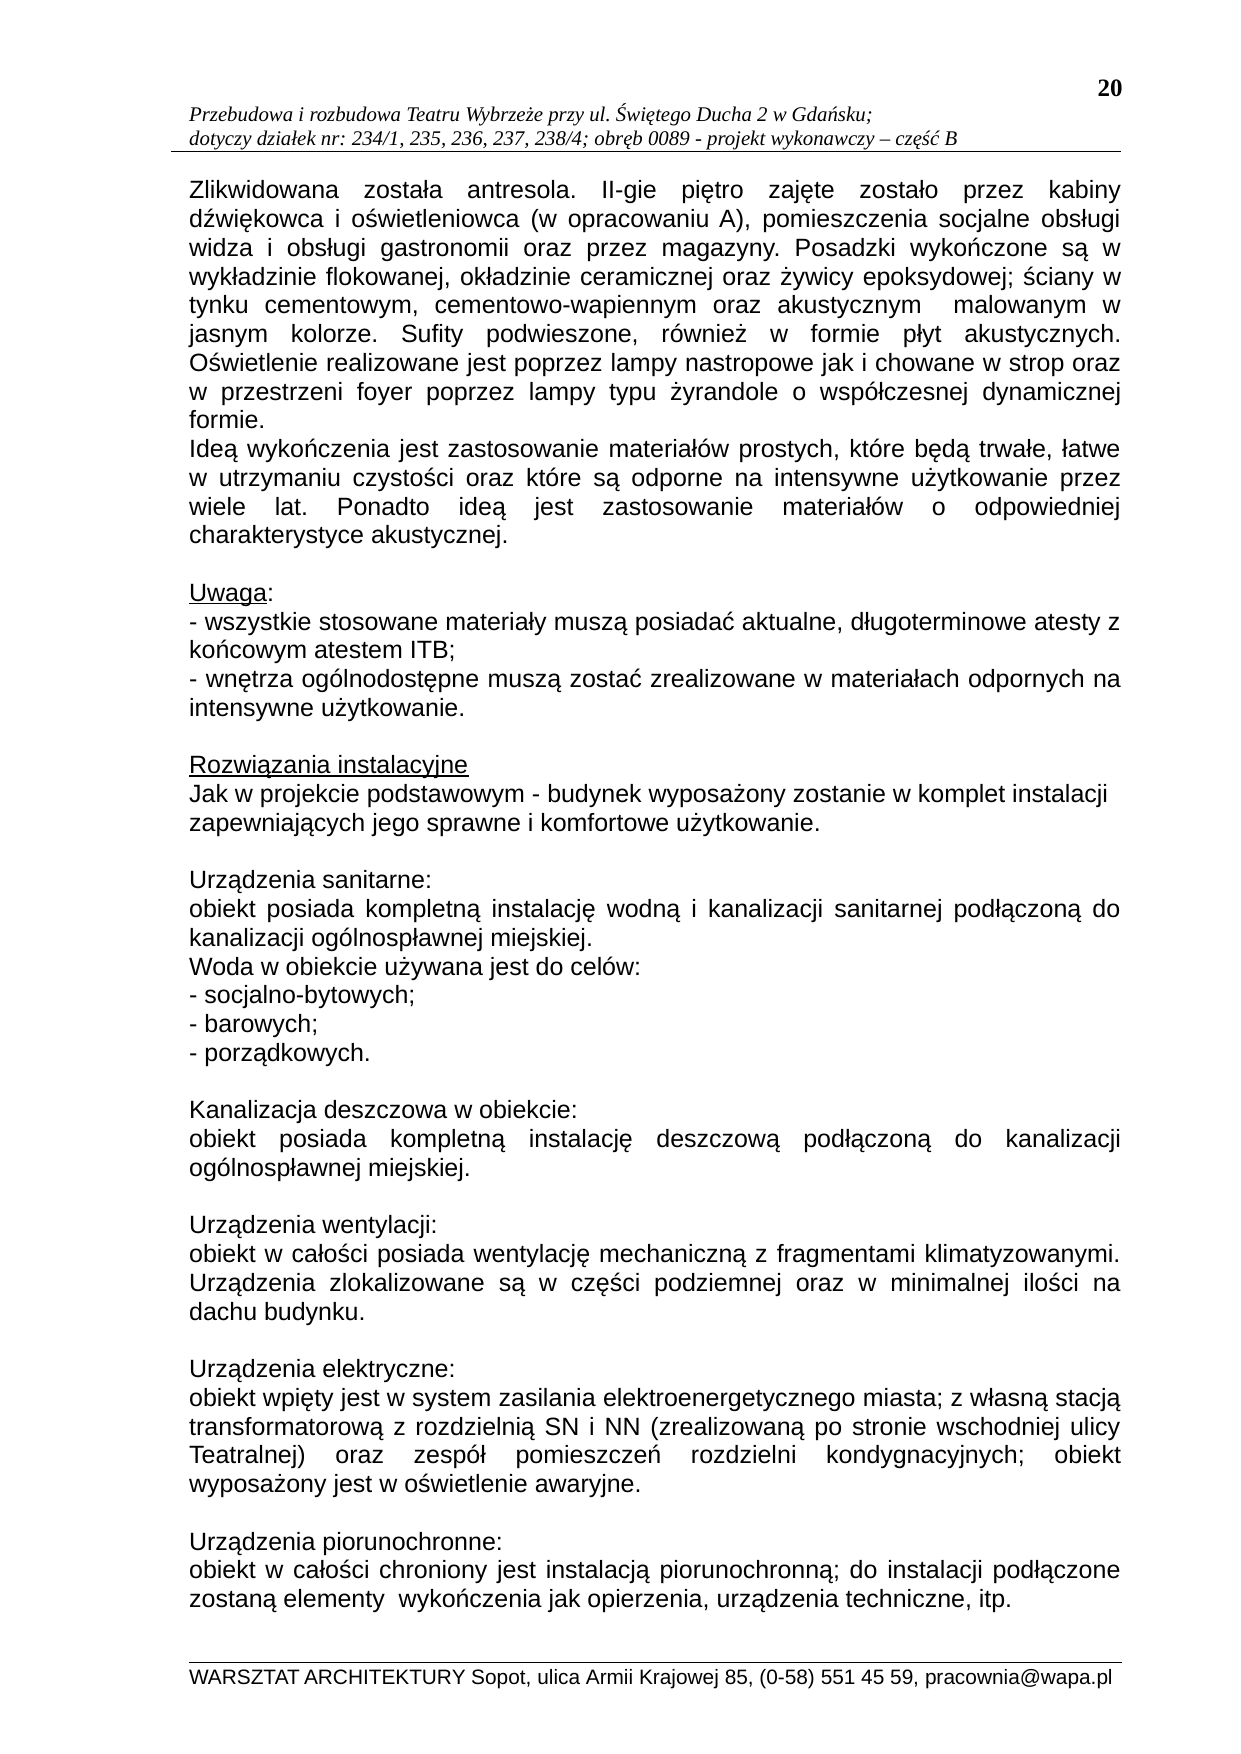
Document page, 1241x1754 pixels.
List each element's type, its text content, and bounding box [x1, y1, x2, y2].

text obiekt posiada kompletną instalację deszczową podłączoną do kanalizacji ogólnospławnej miejskiej. [189, 1124, 1122, 1182]
text Urządzenia piorunochronne: [189, 1527, 1122, 1556]
text - wnętrza ogólnodostępne muszą zostać zrealizowane w materiałach odpornych na intensywne użytkowanie. [189, 664, 1122, 722]
text Urządzenia sanitarne: [189, 866, 1122, 894]
text Kanalizacja deszczowa w obiekcie: [189, 1096, 1122, 1124]
text obiekt w całości chroniony jest instalacją piorunochronną; do instalacji podłączone zostaną elementy wykończenia jak opierzenia, urządzenia techniczne, itp. [189, 1556, 1122, 1613]
text obiekt wpięty jest w system zasilania elektroenergetycznego miasta; z własną stacją transformatorową z rozdzielnią SN i NN (zrealizowaną po stronie wschodniej ulicy Teatralnej) oraz zespół pomieszczeń rozdzielni kondygnacyjnych; obiekt wyposażony jest w oświetlenie awaryjne. [189, 1383, 1122, 1498]
text Rozwiązania instalacyjne [189, 751, 1122, 779]
text Woda w obiekcie używana jest do celów: [189, 952, 1122, 981]
text obiekt w całości posiada wentylację mechaniczną z fragmentami klimatyzowanymi. Urządzenia zlokalizowane są w części podziemnej oraz w minimalnej ilości na dachu budynku. [189, 1239, 1122, 1326]
text Ideą wykończenia jest zastosowanie materiałów prostych, które będą trwałe, łatwe w utrzymaniu czystości oraz które są odporne na intensywne użytkowanie przez wiele lat. Ponadto ideą jest zastosowanie materiałów o odpowiedniej charakterystyce akustycznej. [189, 434, 1122, 549]
text - porządkowych. [189, 1038, 1122, 1067]
text Uwaga: [189, 578, 1122, 607]
text Urządzenia wentylacji: [189, 1211, 1122, 1239]
text - wszystkie stosowane materiały muszą posiadać aktualne, długoterminowe atesty z końcowym atestem ITB; [189, 607, 1122, 664]
text - socjalno-bytowych; [189, 981, 1122, 1009]
text Urządzenia elektryczne: [189, 1354, 1122, 1383]
text - barowych; [189, 1009, 1122, 1038]
text obiekt posiada kompletną instalację wodną i kanalizacji sanitarnej podłączoną do kanalizacji ogólnospławnej miejskiej. [189, 894, 1122, 952]
text Jak w projekcie podstawowym - budynek wyposażony zostanie w komplet instalacji zapewniających jego sprawne i komfortowe użytkowanie. [189, 779, 1122, 837]
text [189, 176, 1122, 434]
